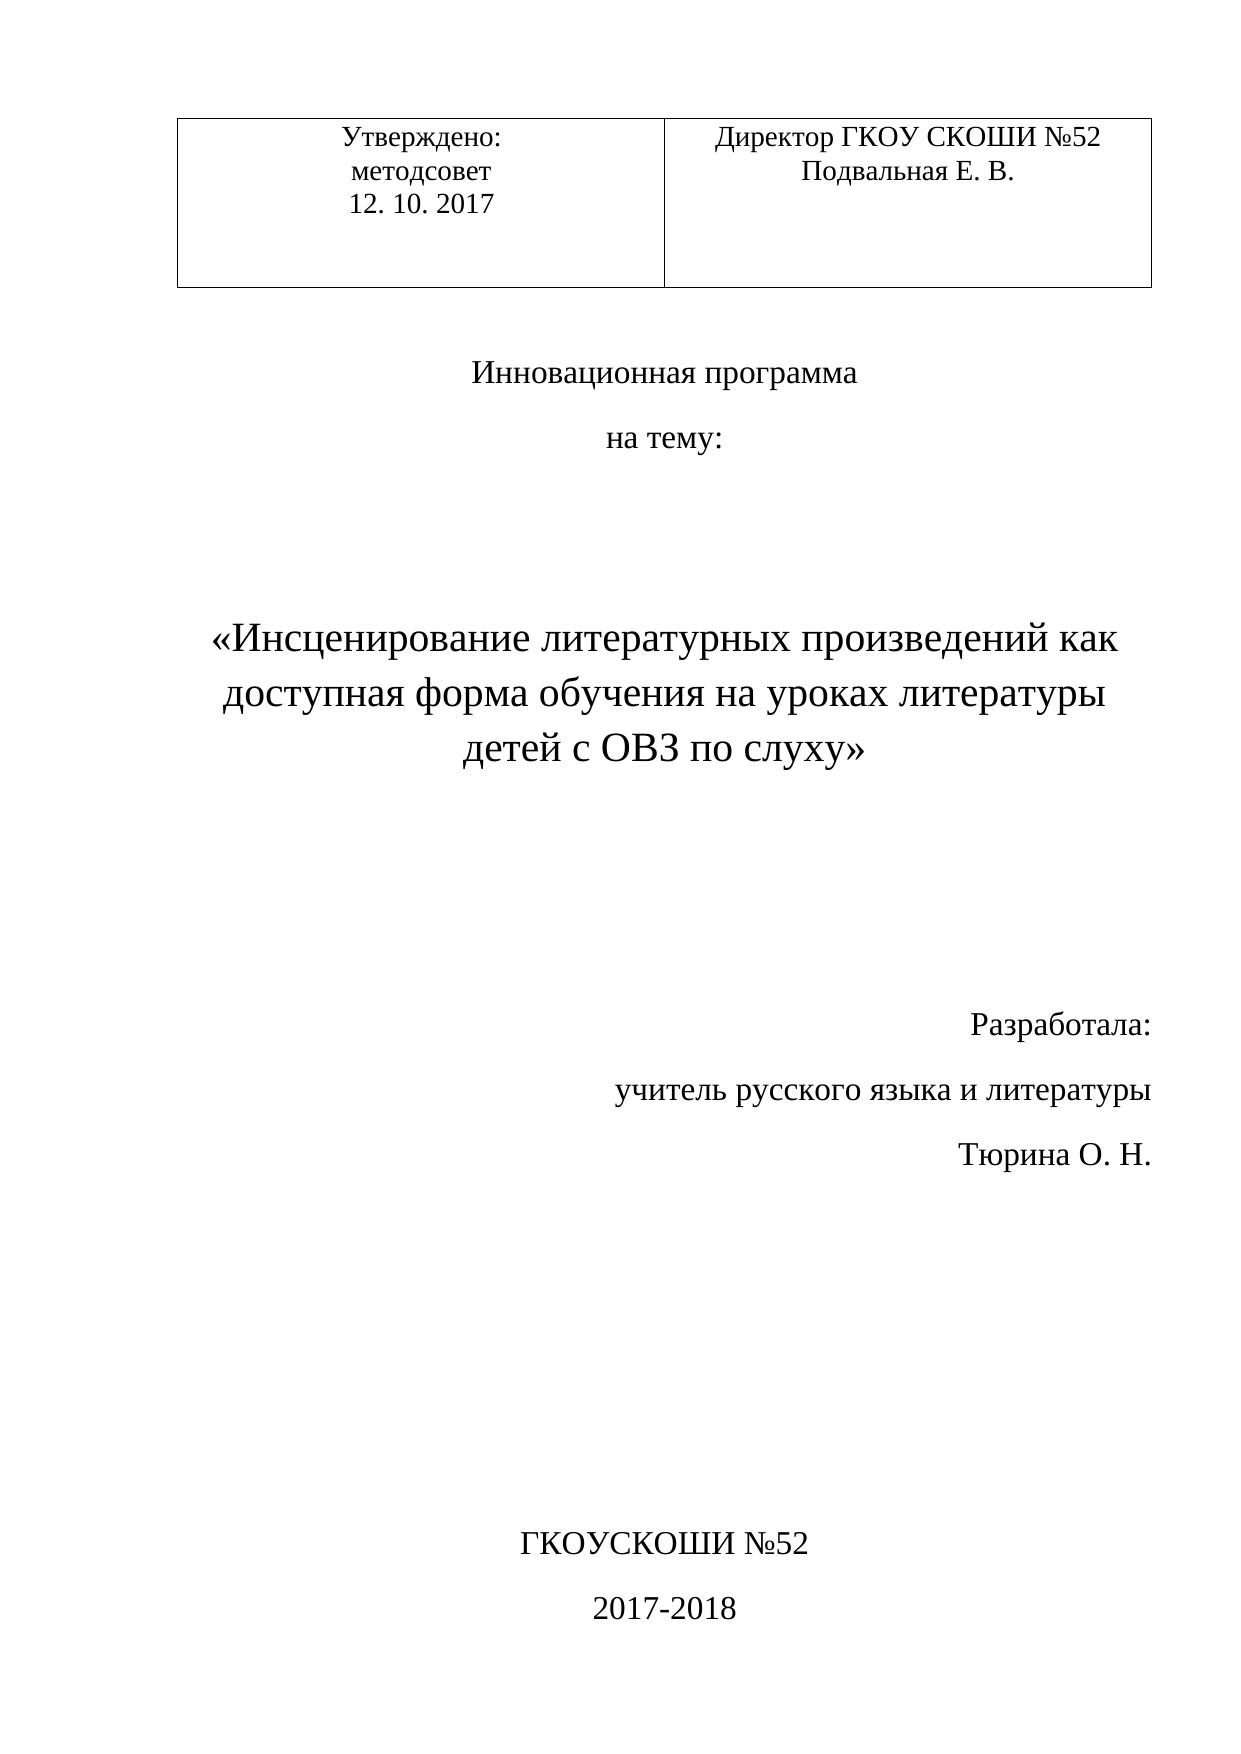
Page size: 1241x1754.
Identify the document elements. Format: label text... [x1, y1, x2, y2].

text Разработала: [177, 1004, 1152, 1043]
text на тему: [177, 418, 1152, 456]
text «Инсценирование литературных произведений как доступная форма обучения на уроках литературы детей с ОВЗ по слуху» [177, 612, 1152, 771]
table_header Директор ГКОУ СКОШИ №52 Подвальная Е. В. [665, 119, 1151, 287]
text учитель русского языка и литературы [177, 1069, 1152, 1107]
text ГКОУСКОШИ №52 [177, 1523, 1152, 1562]
table_header Утверждено: методсовет 12. 10. 2017 [178, 119, 664, 287]
text Тюрина О. Н. [177, 1134, 1152, 1172]
text Инновационная программа [177, 353, 1152, 391]
text 2017-2018 [177, 1588, 1152, 1627]
